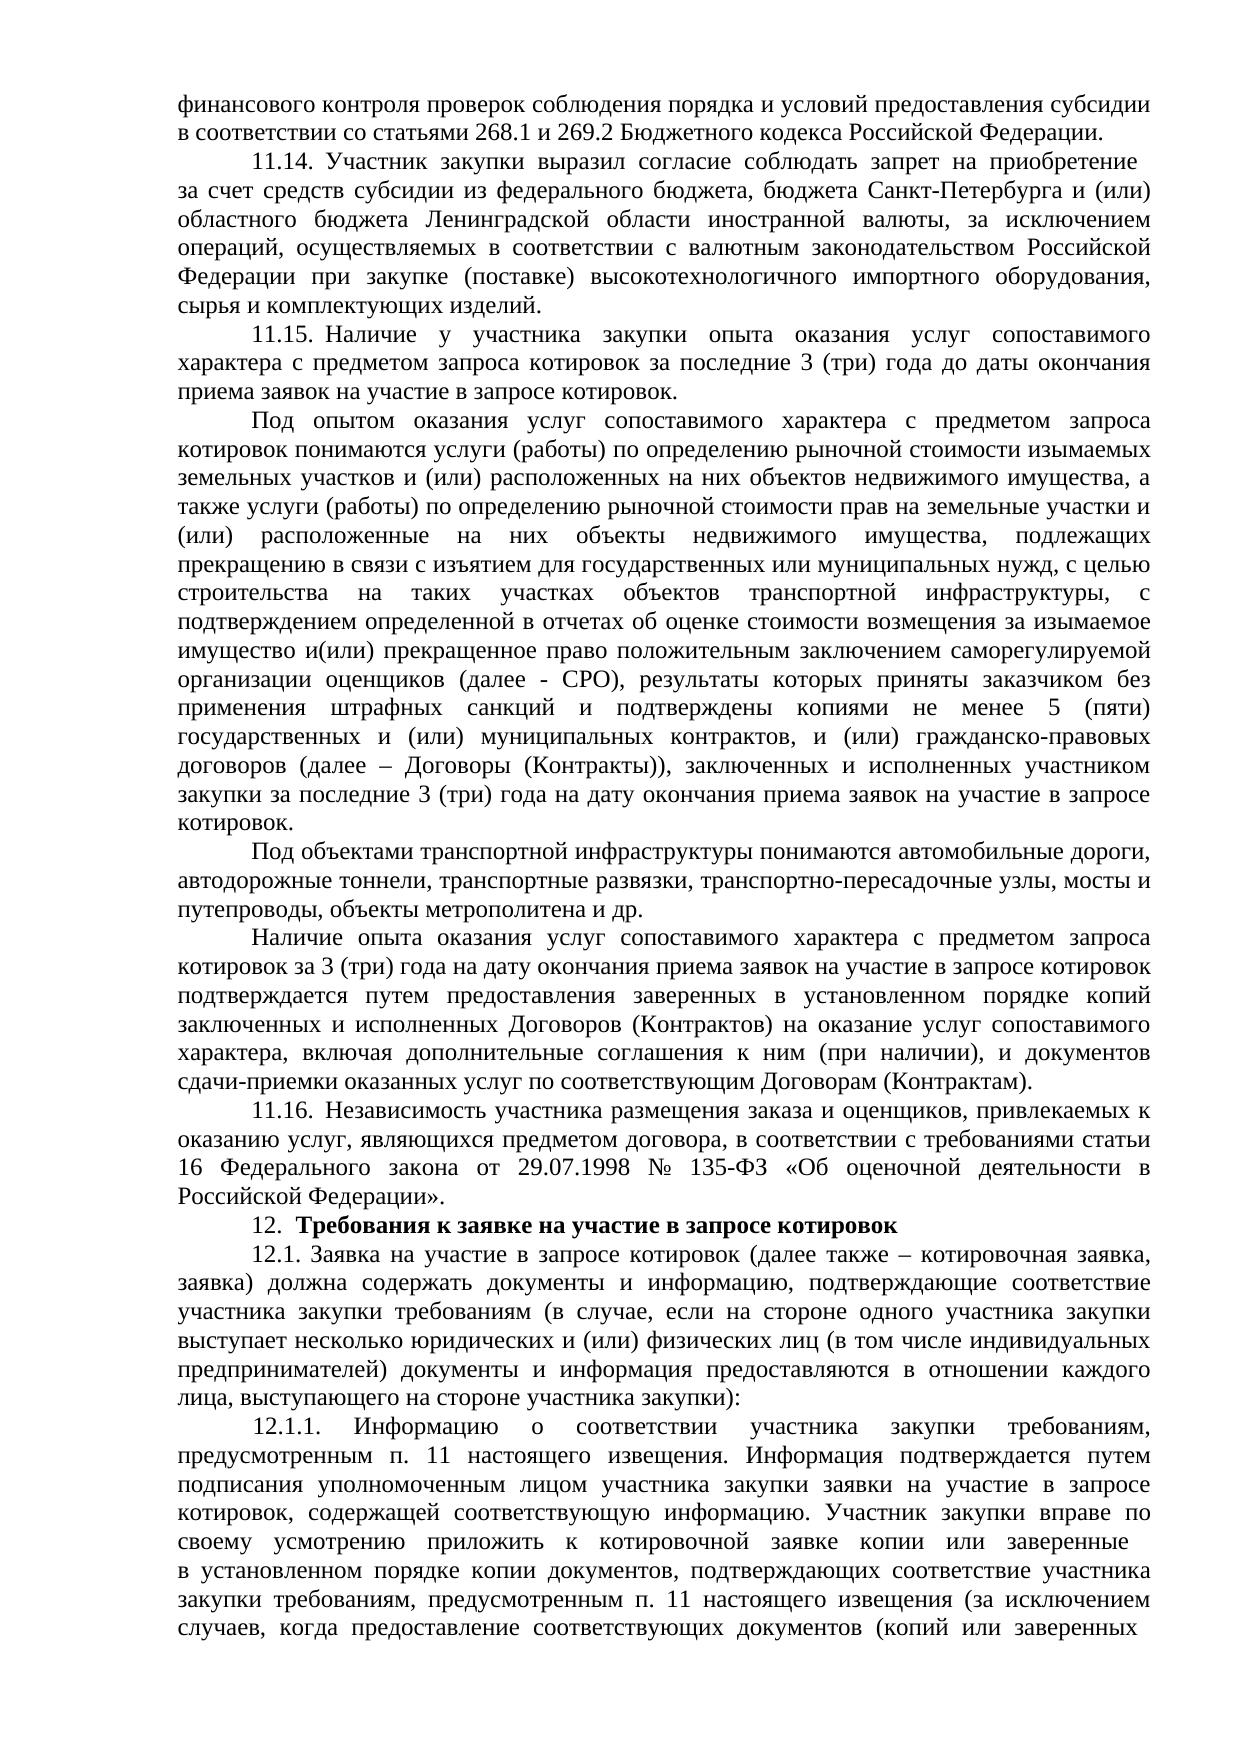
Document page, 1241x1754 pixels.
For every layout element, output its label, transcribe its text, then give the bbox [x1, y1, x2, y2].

list Наличие у участника закупки опыта оказания услуг сопоставимого характера с предметом запроса котировок за последние 3 (три) года до даты окончания приема заявок на участие в запросе котировок. [177, 319, 1152, 405]
list Требования к заявке на участие в запросе котировок [177, 1210, 1152, 1239]
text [177, 1411, 1152, 1641]
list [177, 89, 1152, 146]
list Заявка на участие в запросе котировок (далее также – котировочная заявка, заявка) должна содержать документы и информацию, подтверждающие соответствие участника закупки требованиям (в случае, если на стороне одного участника закупки выступает несколько юридических и (или) физических лиц (в том числе индивидуальных предпринимателей) документы и информация предоставляются в отношении каждого лица, выступающего на стороне участника закупки): [177, 1239, 1152, 1411]
list Независимость участника размещения заказа и оценщиков, привлекаемых к оказанию услуг, являющихся предметом договора, в соответствии с требованиями статьи 16 Федерального закона от 29.07.1998 № 135-ФЗ «Об оценочной деятельности в Российской Федерации». [177, 1095, 1152, 1210]
list Участник закупки выразил согласие соблюдать запрет на приобретение за счет средств субсидии из федерального бюджета, бюджета Санкт-Петербурга и (или) областного бюджета Ленинградской области иностранной валюты, за исключением операций, осуществляемых в соответствии с валютным законодательством Российской Федерации при закупке (поставке) высокотехнологичного импортного оборудования, сырья и комплектующих изделий. [177, 146, 1152, 319]
text Наличие опыта оказания услуг сопоставимого характера с предметом запроса котировок за 3 (три) года на дату окончания приема заявок на участие в запросе котировок подтверждается путем предоставления заверенных в установленном порядке копий заключенных и исполненных Договоров (Контрактов) на оказание услуг сопоставимого характера, включая дополнительные соглашения к ним (при наличии), и документов сдачи-приемки оказанных услуг по соответствующим Договорам (Контрактам). [177, 922, 1152, 1095]
text Под объектами транспортной инфраструктуры понимаются автомобильные дороги, автодорожные тоннели, транспортные развязки, транспортно-пересадочные узлы, мосты и путепроводы, объекты метрополитена и др. [177, 836, 1152, 922]
text Под опытом оказания услуг сопоставимого характера с предметом запроса котировок понимаются услуги (работы) по определению рыночной стоимости изымаемых земельных участков и (или) расположенных на них объектов недвижимого имущества, а также услуги (работы) по определению рыночной стоимости прав на земельные участки и (или) расположенные на них объекты недвижимого имущества, подлежащих прекращению в связи с изъятием для государственных или муниципальных нужд, с целью строительства на таких участках объектов транспортной инфраструктуры, с подтверждением определенной в отчетах об оценке стоимости возмещения за изымаемое имущество и(или) прекращенное право положительным заключением саморегулируемой организации оценщиков (далее - СРО), результаты которых приняты заказчиком без применения штрафных санкций и подтверждены копиями не менее 5 (пяти) государственных и (или) муниципальных контрактов, и (или) гражданско-правовых договоров (далее – Договоры (Контракты)), заключенных и исполненных участником закупки за последние 3 (три) года на дату окончания приема заявок на участие в запросе котировок. [177, 405, 1152, 836]
